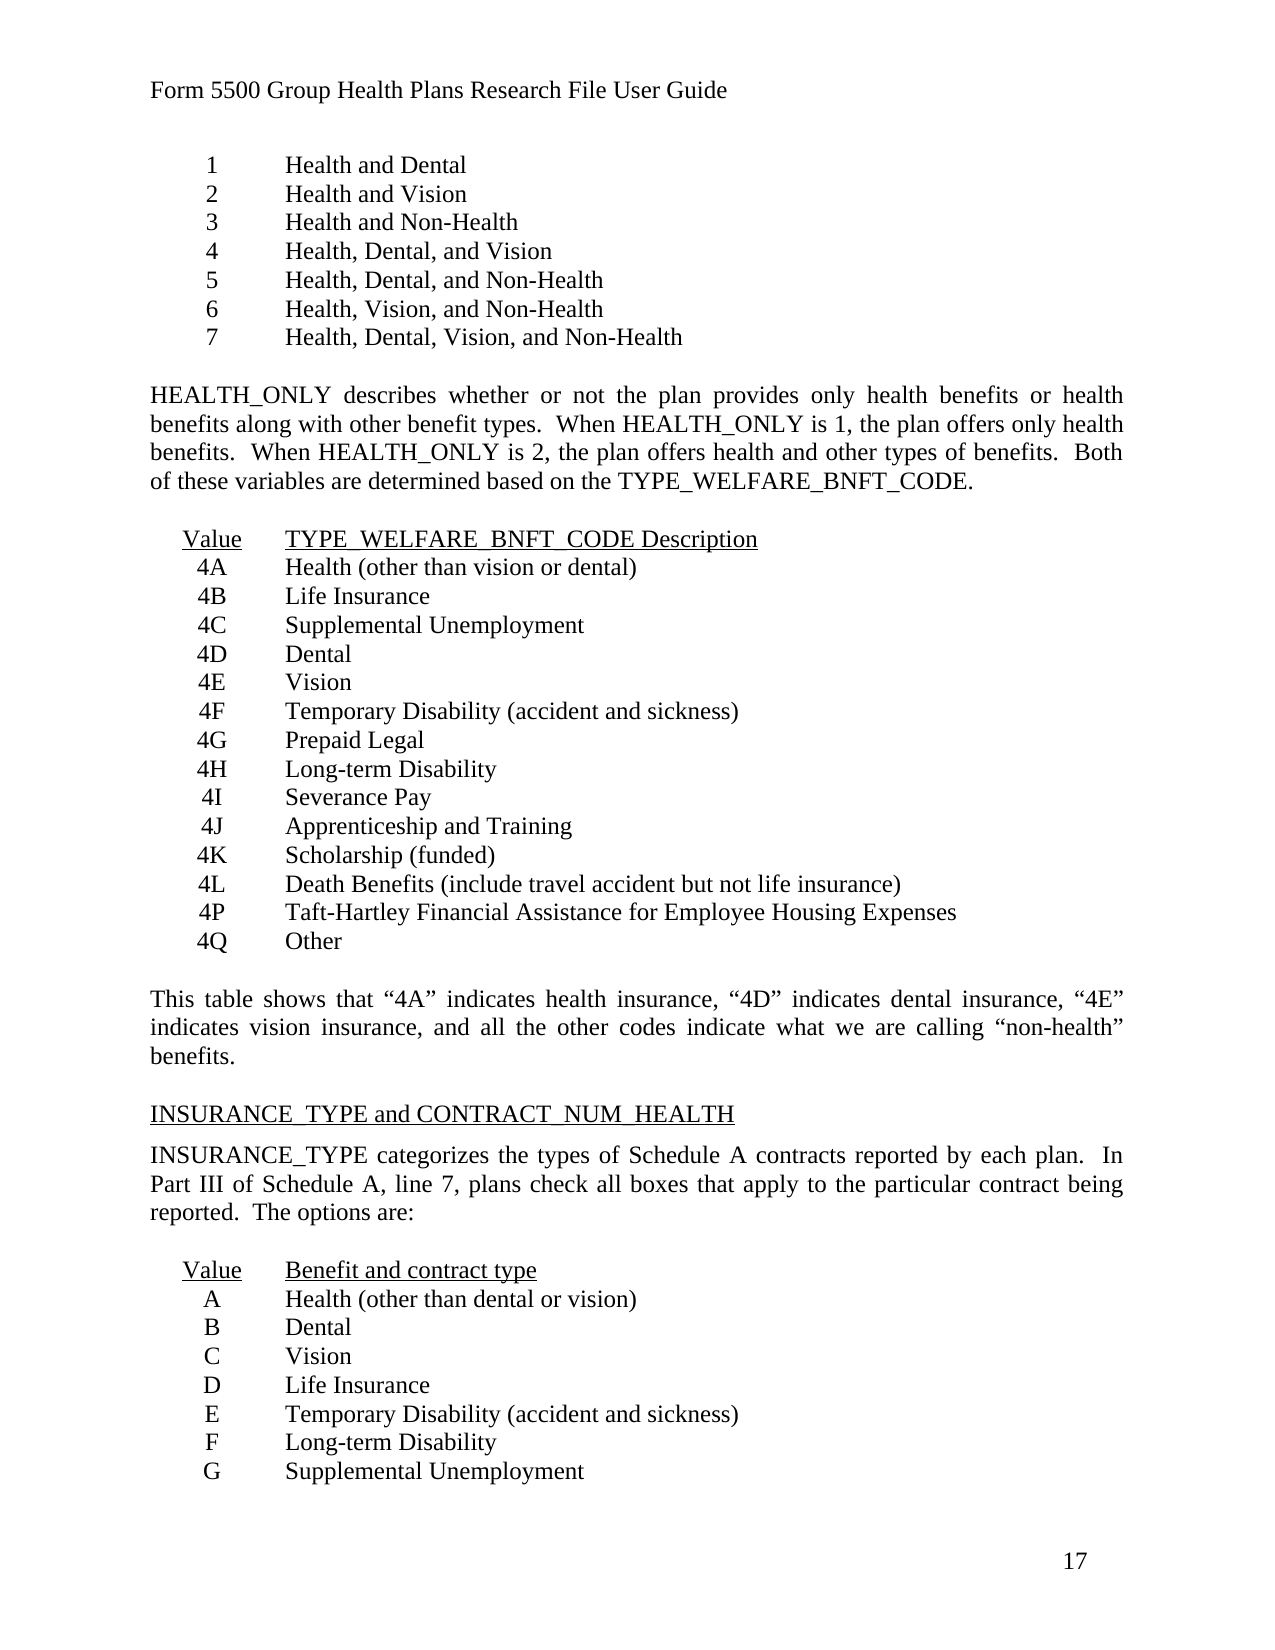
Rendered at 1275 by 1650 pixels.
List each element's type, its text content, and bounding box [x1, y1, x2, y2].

table_cell C [150, 1341, 274, 1370]
table_cell 4J [150, 811, 274, 840]
table_cell 4F [150, 696, 274, 725]
table_cell Supplemental Unemployment [274, 1456, 874, 1485]
table_cell Temporary Disability (accident and sickness) [274, 696, 1005, 725]
table_cell F [150, 1428, 274, 1456]
table_cell 4D [150, 639, 274, 667]
table_cell Health, Vision, and Non-Health [274, 294, 705, 322]
table_cell Health and Dental [274, 150, 705, 179]
table_cell 4E [150, 668, 274, 696]
table_cell 4I [150, 783, 274, 811]
table_cell Dental [274, 639, 1005, 667]
table_cell Apprenticeship and Training [274, 811, 1005, 840]
table_cell Health (other than dental or vision) [274, 1284, 874, 1312]
table_cell Long-term Disability [274, 754, 1005, 782]
table_cell 4G [150, 725, 274, 754]
text INSURANCE_TYPE categorizes the types of Schedule A contracts reported by each plan. In Part III of Schedule A, line 7, plans check all boxes that apply to the particular contract being reported. The options are: [150, 1140, 1125, 1226]
table_cell 4Q [150, 926, 274, 955]
table_cell A [150, 1284, 274, 1312]
table_cell 4B [150, 581, 274, 610]
table_header TYPE_WELFARE_BNFT_CODE Description [274, 524, 1005, 552]
table_cell Life Insurance [274, 581, 1005, 610]
table_cell Prepaid Legal [274, 725, 1005, 754]
table_cell 4K [150, 840, 274, 869]
table_cell B [150, 1313, 274, 1341]
table_cell 2 [150, 179, 274, 207]
text This table shows that “4A” indicates health insurance, “4D” indicates dental insurance, “4E” indicates vision insurance, and all the other codes indicate what we are calling “non-health” benefits. [150, 984, 1125, 1070]
table_cell D [150, 1370, 274, 1399]
table_cell Long-term Disability [274, 1428, 874, 1456]
table_cell Health and Non-Health [274, 208, 705, 236]
table_cell 4C [150, 610, 274, 639]
table_cell 1 [150, 150, 274, 179]
table_cell Scholarship (funded) [274, 840, 1005, 869]
table_header Value [150, 1255, 274, 1284]
table_cell 4P [150, 898, 274, 926]
table_cell Health and Vision [274, 179, 705, 207]
table_cell Death Benefits (include travel accident but not life insurance) [274, 869, 1005, 897]
subtitle INSURANCE_TYPE and CONTRACT_NUM_HEALTH [150, 1099, 1125, 1127]
table_cell 4A [150, 553, 274, 581]
table_cell Health, Dental, and Vision [274, 236, 705, 265]
table_cell 4 [150, 236, 274, 265]
table_header Benefit and contract type [274, 1255, 874, 1284]
table_cell Health (other than vision or dental) [274, 553, 1005, 581]
table_cell Health, Dental, Vision, and Non-Health [274, 323, 705, 351]
table_cell 5 [150, 265, 274, 294]
table_cell 7 [150, 323, 274, 351]
table_cell 3 [150, 208, 274, 236]
table_cell Temporary Disability (accident and sickness) [274, 1399, 874, 1427]
table_cell E [150, 1399, 274, 1427]
table_cell 4H [150, 754, 274, 782]
table_cell Health, Dental, and Non-Health [274, 265, 705, 294]
table_cell Severance Pay [274, 783, 1005, 811]
table_cell Taft-Hartley Financial Assistance for Employee Housing Expenses [274, 898, 1005, 926]
table_cell Dental [274, 1313, 874, 1341]
table_header Value [150, 524, 274, 552]
table_cell Supplemental Unemployment [274, 610, 1005, 639]
table_cell Life Insurance [274, 1370, 874, 1399]
table_cell G [150, 1456, 274, 1485]
text HEALTH_ONLY describes whether or not the plan provides only health benefits or health benefits along with other benefit types. When HEALTH_ONLY is 1, the plan offers only health benefits. When HEALTH_ONLY is 2, the plan offers health and other types of benefits. Both of these variables are determined based on the TYPE_WELFARE_BNFT_CODE. [150, 380, 1125, 495]
table_cell Vision [274, 668, 1005, 696]
table_cell Other [274, 926, 1005, 955]
table_cell 4L [150, 869, 274, 897]
table_cell Vision [274, 1341, 874, 1370]
table_cell 6 [150, 294, 274, 322]
